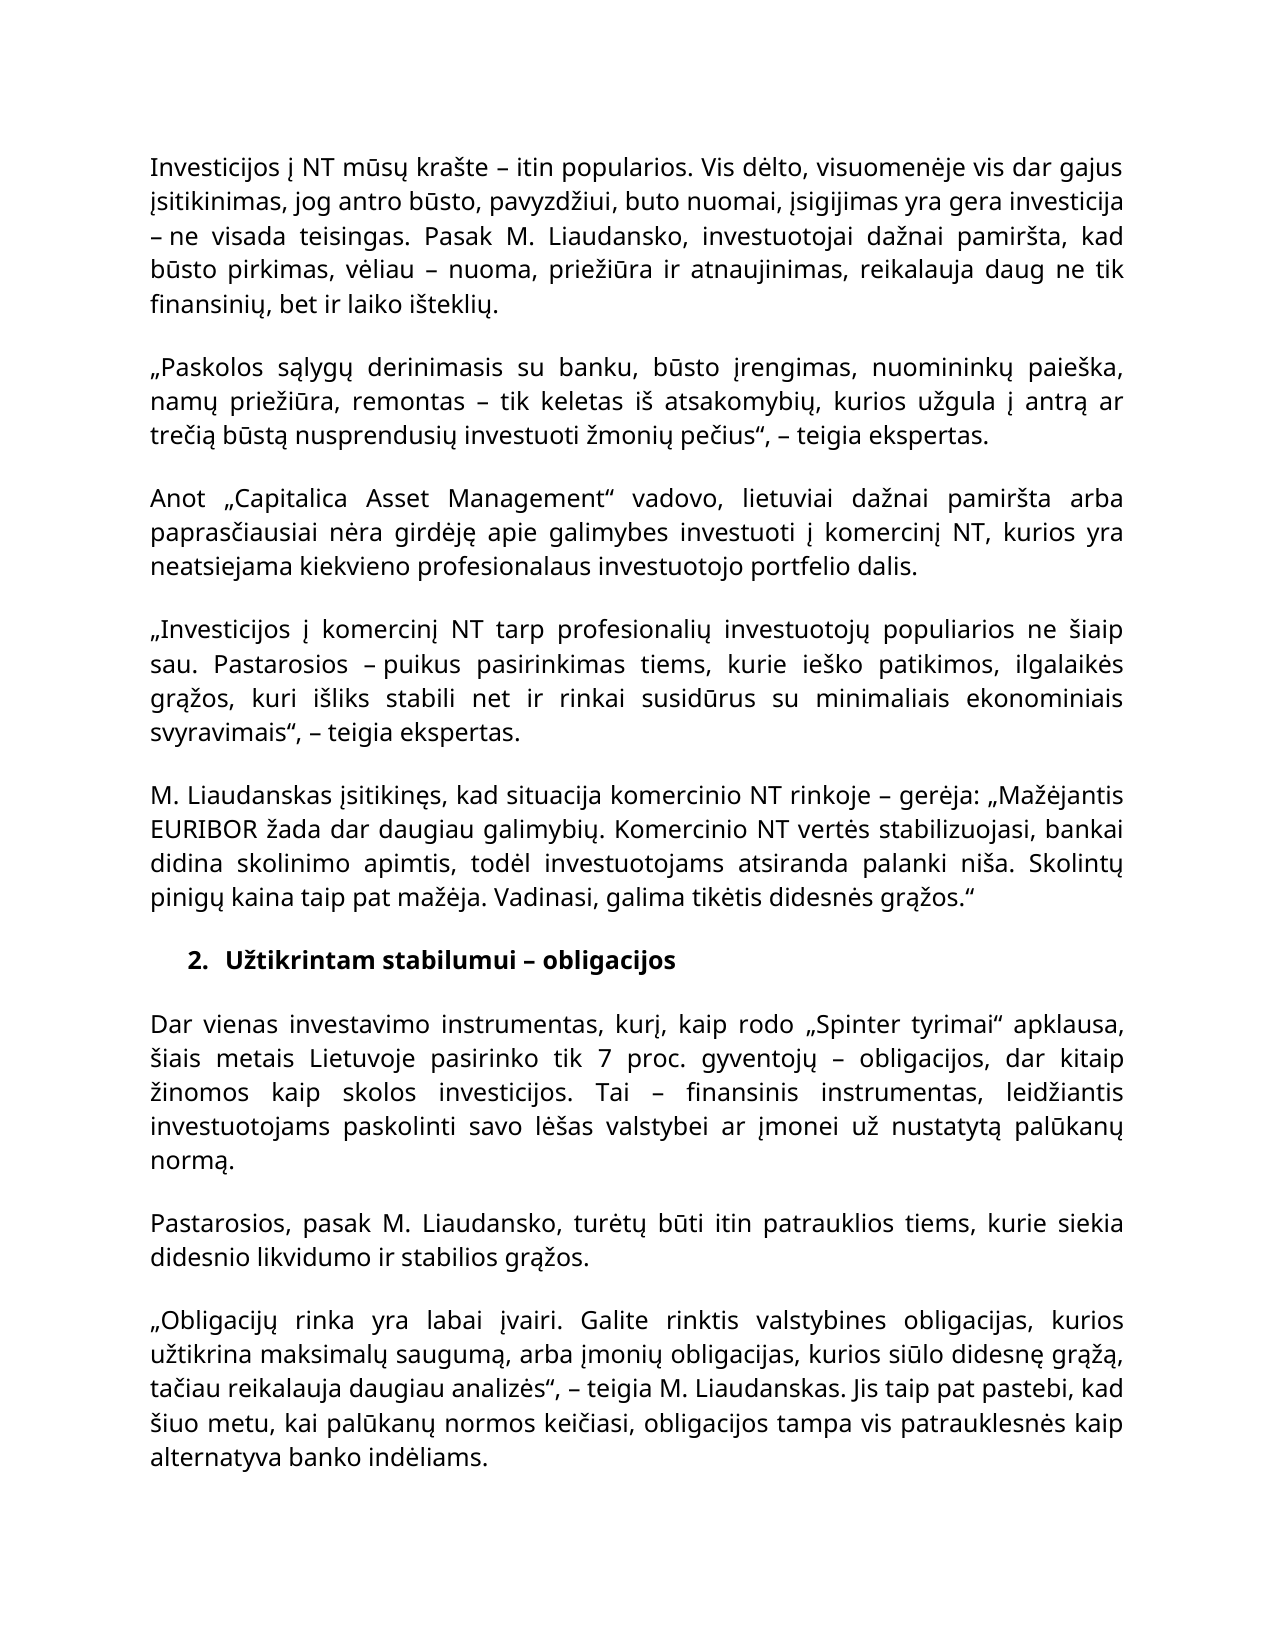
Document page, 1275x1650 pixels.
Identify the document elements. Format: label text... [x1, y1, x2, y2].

text M. Liaudanskas įsitikinęs, kad situacija komercinio NT rinkoje – gerėja: „Mažėjantis EURIBOR žada dar daugiau galimybių. Komercinio NT vertės stabilizuojasi, bankai didina skolinimo apimtis, todėl investuotojams atsiranda palanki niša. Skolintų pinigų kaina taip pat mažėja. Vadinasi, galima tikėtis didesnės grąžos.“ [150, 778, 1125, 914]
text Dar vienas investavimo instrumentas, kurį, kaip rodo „Spinter tyrimai“ apklausa, šiais metais Lietuvoje pasirinko tik 7 proc. gyventojų – obligacijos, dar kitaip žinomos kaip skolos investicijos. Tai – finansinis instrumentas, leidžiantis investuotojams paskolinti savo lėšas valstybei ar įmonei už nustatytą palūkanų normą. [150, 1006, 1125, 1177]
text „Paskolos sąlygų derinimasis su banku, būsto įrengimas, nuomininkų paieška, namų priežiūra, remontas – tik keletas iš atsakomybių, kurios užgula į antrą ar trečią būstą nusprendusių investuoti žmonių pečius“, – teigia ekspertas. [150, 349, 1125, 452]
text „Obligacijų rinka yra labai įvairi. Galite rinktis valstybines obligacijas, kurios užtikrina maksimalų saugumą, arba įmonių obligacijas, kurios siūlo didesnę grąžą, tačiau reikalauja daugiau analizės“, – teigia M. Liaudanskas. Jis taip pat pastebi, kad šiuo metu, kai palūkanų normos keičiasi, obligacijos tampa vis patrauklesnės kaip alternatyva banko indėliams. [150, 1303, 1125, 1473]
text Anot „Capitalica Asset Management“ vadovo, lietuviai dažnai pamiršta arba paprasčiausiai nėra girdėję apie galimybes investuoti į komercinį NT, kurios yra neatsiejama kiekvieno profesionalaus investuotojo portfelio dalis. [150, 481, 1125, 583]
list Užtikrintam stabilumui – obligacijos [187, 943, 1125, 977]
text Investicijos į NT mūsų krašte – itin popularios. Vis dėlto, visuomenėje vis dar gajus įsitikinimas, jog antro būsto, pavyzdžiui, buto nuomai, įsigijimas yra gera investicija – ne visada teisingas. Pasak M. Liaudansko, investuotojai dažnai pamiršta, kad būsto pirkimas, vėliau – nuoma, priežiūra ir atnaujinimas, reikalauja daug ne tik finansinių, bet ir laiko išteklių. [150, 150, 1125, 320]
text „Investicijos į komercinį NT tarp profesionalių investuotojų populiarios ne šiaip sau. Pastarosios – puikus pasirinkimas tiems, kurie ieško patikimos, ilgalaikės grąžos, kuri išliks stabili net ir rinkai susidūrus su minimaliais ekonominiais svyravimais“, – teigia ekspertas. [150, 612, 1125, 748]
text Pastarosios, pasak M. Liaudansko, turėtų būti itin patrauklios tiems, kurie siekia didesnio likvidumo ir stabilios grąžos. [150, 1206, 1125, 1274]
